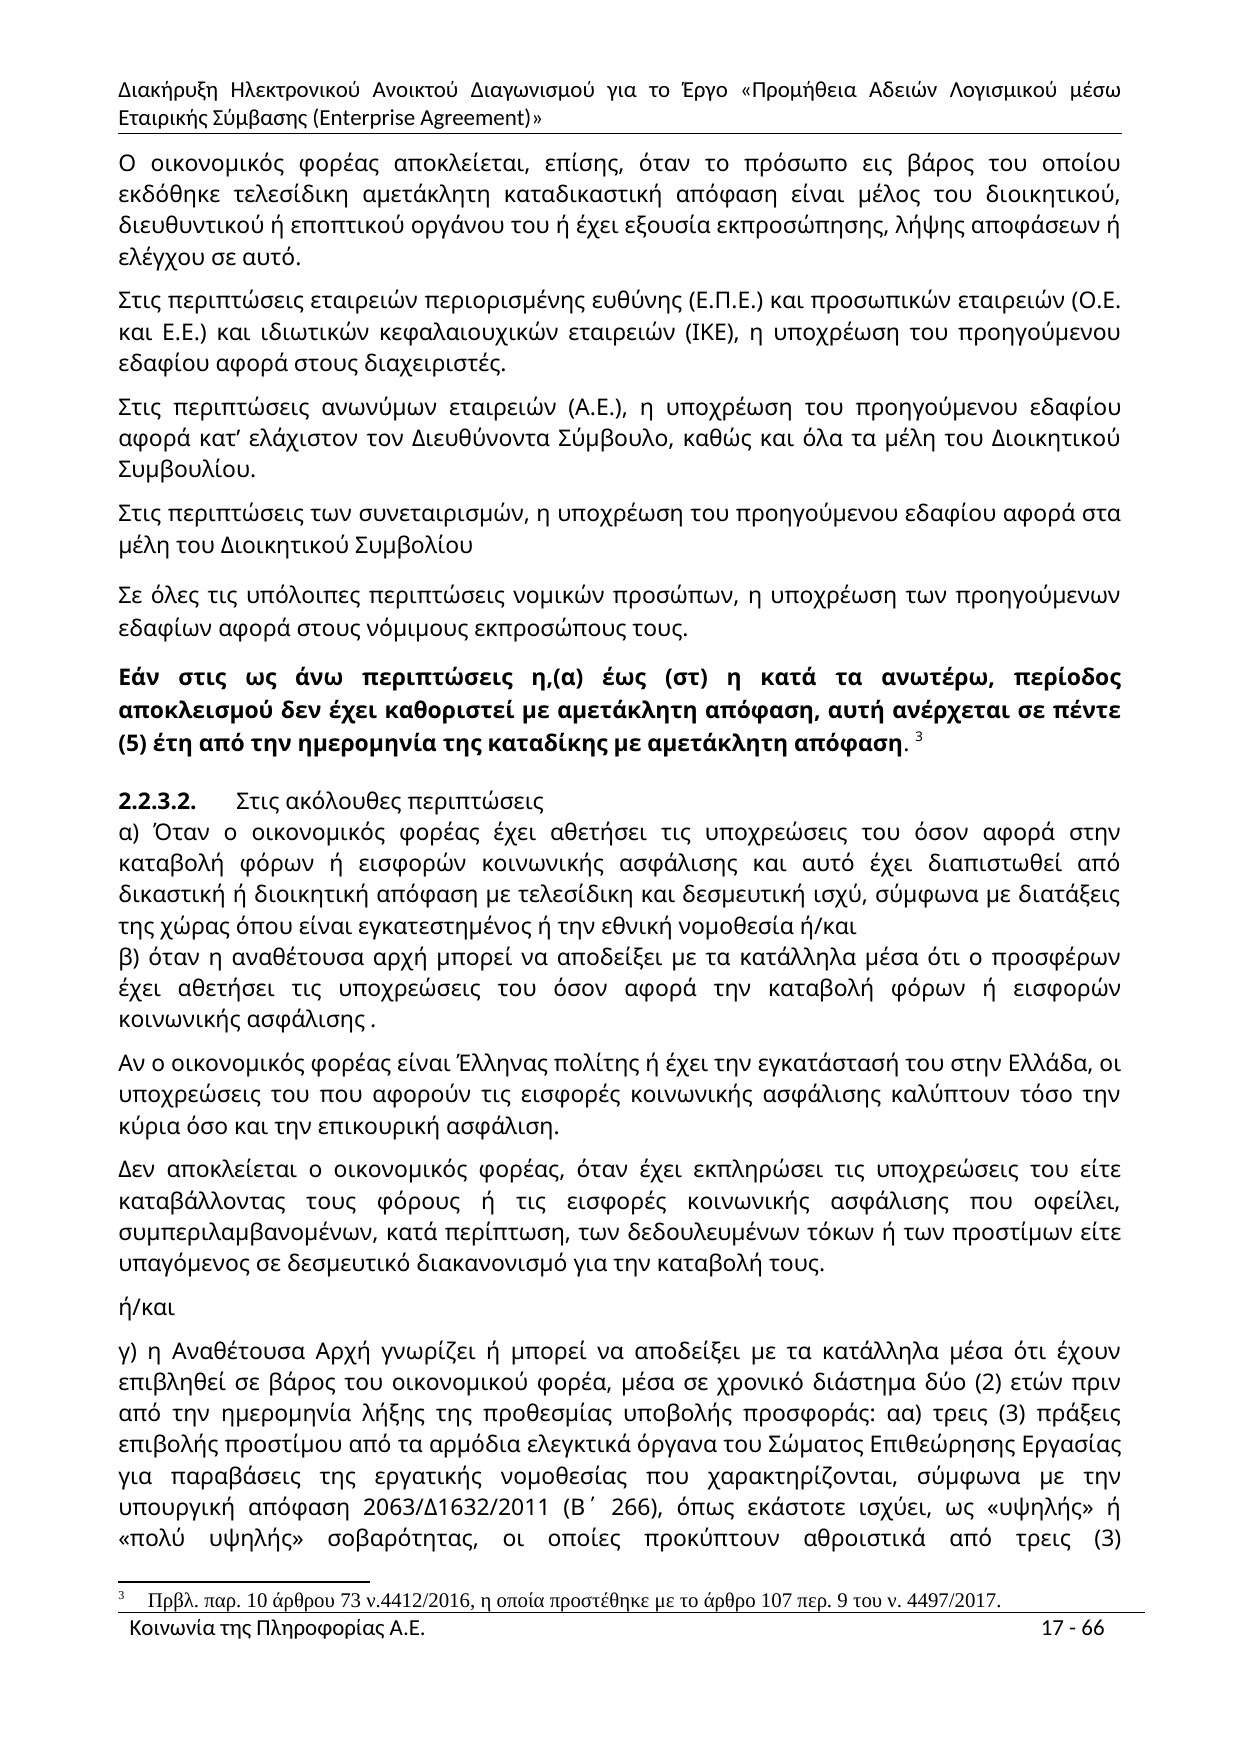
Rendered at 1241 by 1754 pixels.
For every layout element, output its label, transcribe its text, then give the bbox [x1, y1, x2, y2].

text Στις περιπτώσεις των συνεταιρισμών, η υποχρέωση του προηγούμενου εδαφίου αφορά στα μέλη του Διοικητικού Συμβολίου [118, 497, 1122, 561]
text Ο οικονομικός φορέας αποκλείεται, επίσης, όταν το πρόσωπο εις βάρος του οποίου εκδόθηκε τελεσίδικη αμετάκλητη καταδικαστική απόφαση είναι μέλος του διοικητικού, διευθυντικού ή εποπτικού οργάνου του ή έχει εξουσία εκπροσώπησης, λήψης αποφάσεων ή ελέγχου σε αυτό. [118, 147, 1122, 272]
text Σε όλες τις υπόλοιπες περιπτώσεις νομικών προσώπων, η υποχρέωση των προηγούμενων εδαφίων αφορά στους νόμιμους εκπροσώπους τους. [118, 579, 1122, 643]
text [118, 1335, 1122, 1553]
text ή/και [118, 1291, 1122, 1322]
text Αν ο οικονομικός φορέας είναι Έλληνας πολίτης ή έχει την εγκατάστασή του στην Ελλάδα, οι υποχρεώσεις του που αφορούν τις εισφορές κοινωνικής ασφάλισης καλύπτουν τόσο την κύρια όσο και την επικουρική ασφάλιση. [118, 1047, 1122, 1141]
list β) όταν η αναθέτουσα αρχή μπορεί να αποδείξει με τα κατάλληλα μέσα ότι ο προσφέρων έχει αθετήσει τις υποχρεώσεις του όσον αφορά την καταβολή φόρων ή εισφορών κοινωνικής ασφάλισης . [118, 941, 1122, 1035]
text Στις περιπτώσεις εταιρειών περιορισμένης ευθύνης (Ε.Π.Ε.) και προσωπικών εταιρειών (Ο.Ε. και Ε.Ε.) και ιδιωτικών κεφαλαιουχικών εταιρειών (IKE), η υποχρέωση του προηγούμενου εδαφίου αφορά στους διαχειριστές. [118, 284, 1122, 378]
list Στις ακόλουθες περιπτώσεις [118, 785, 1122, 816]
list α) Όταν ο οικονομικός φορέας έχει αθετήσει τις υποχρεώσεις του όσον αφορά στην καταβολή φόρων ή εισφορών κοινωνικής ασφάλισης και αυτό έχει διαπιστωθεί από δικαστική ή διοικητική απόφαση με τελεσίδικη και δεσμευτική ισχύ, σύμφωνα με διατάξεις της χώρας όπου είναι εγκατεστημένος ή την εθνική νομοθεσία ή/και [118, 816, 1122, 941]
text Δεν αποκλείεται ο οικονομικός φορέας, όταν έχει εκπληρώσει τις υποχρεώσεις του είτε καταβάλλοντας τους φόρους ή τις εισφορές κοινωνικής ασφάλισης που οφείλει, συμπεριλαμβανομένων, κατά περίπτωση, των δεδουλευμένων τόκων ή των προστίμων είτε υπαγόμενος σε δεσμευτικό διακανονισμό για την καταβολή τους. [118, 1153, 1122, 1278]
text Στις περιπτώσεις ανωνύμων εταιρειών (Α.Ε.), η υποχρέωση του προηγούμενου εδαφίου αφορά κατ’ ελάχιστον τον Διευθύνοντα Σύμβουλο, καθώς και όλα τα μέλη του Διοικητικού Συμβουλίου. [118, 390, 1122, 484]
text Εάν στις ως άνω περιπτώσεις η,(α) έως (στ) η κατά τα ανωτέρω, περίοδος αποκλεισμού δεν έχει καθοριστεί με αμετάκλητη απόφαση, αυτή ανέρχεται σε πέντε (5) έτη από την ημερομηνία της καταδίκης με αμετάκλητη απόφαση. [118, 661, 1122, 758]
